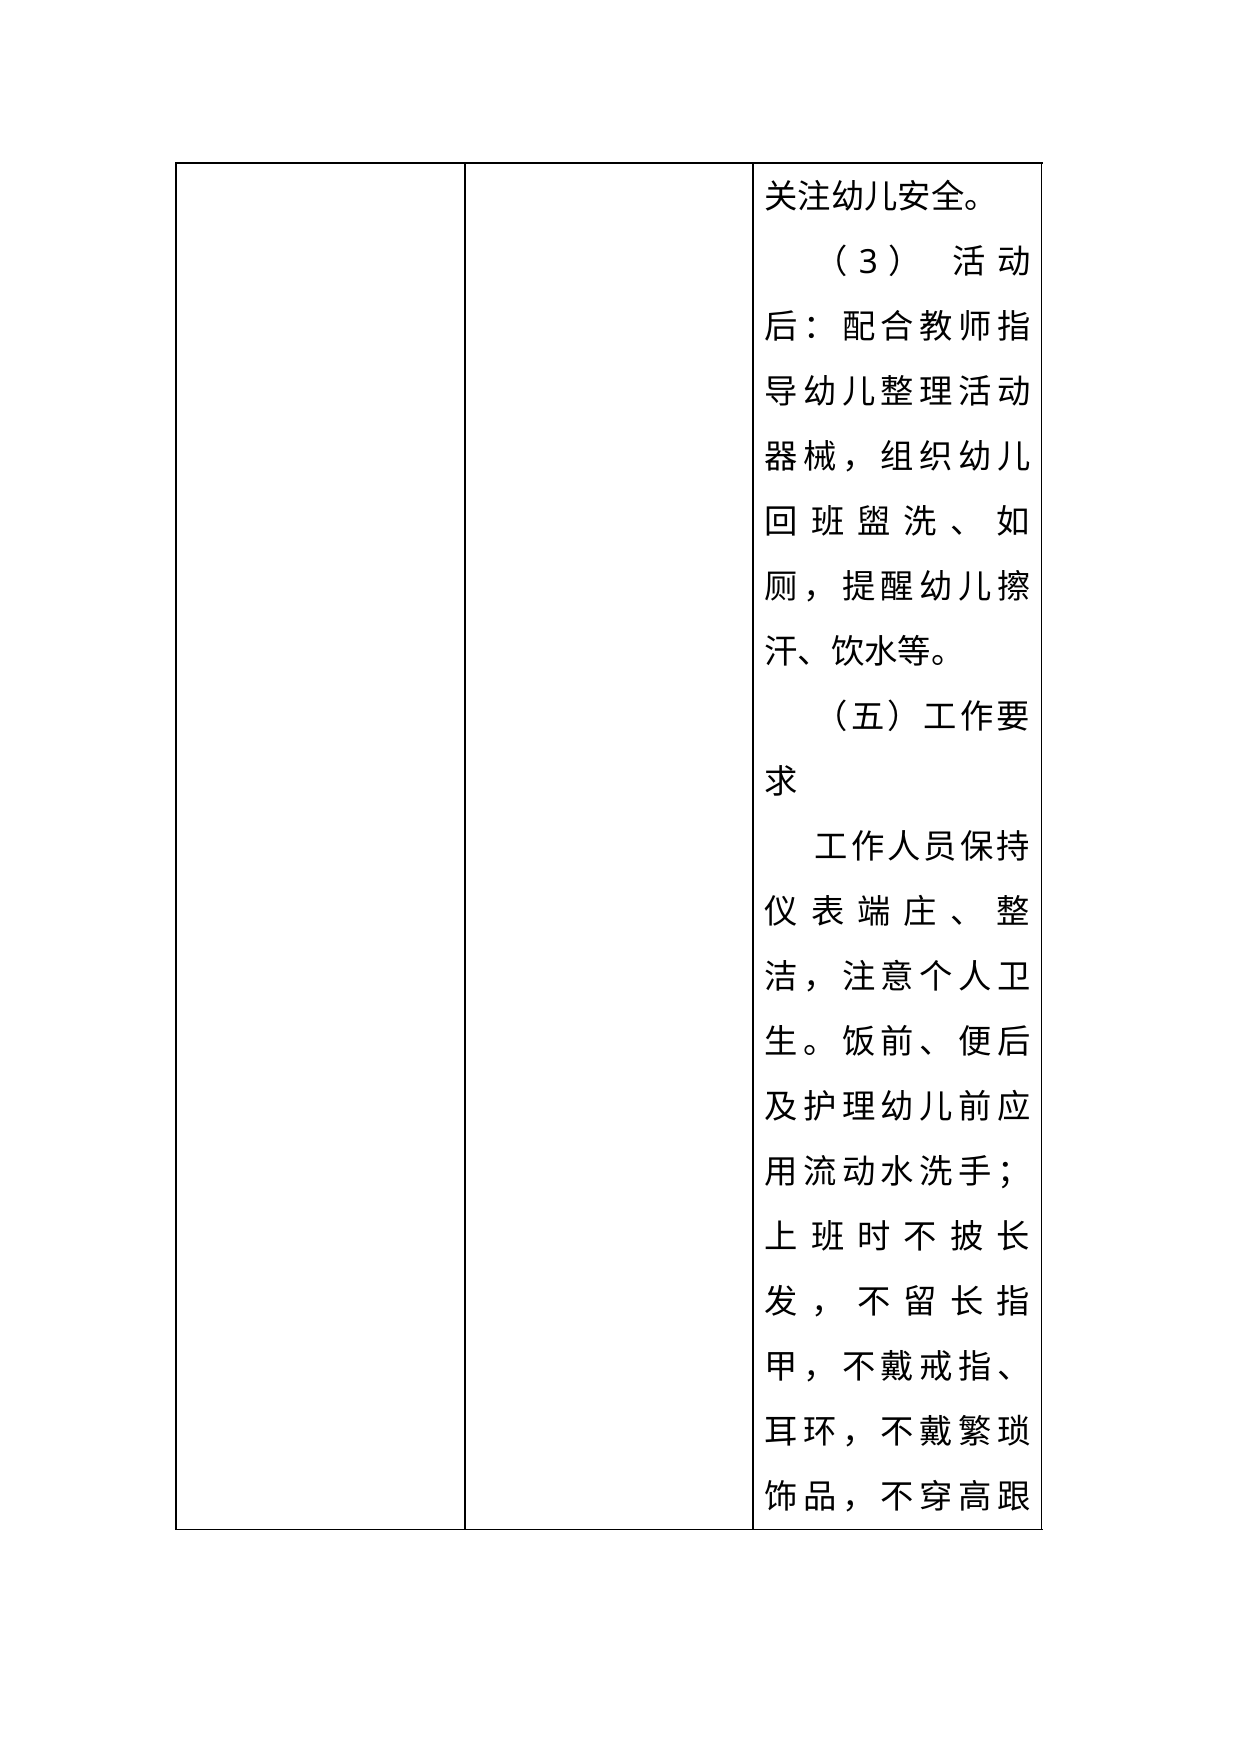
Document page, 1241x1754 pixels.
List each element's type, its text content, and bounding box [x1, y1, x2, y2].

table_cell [754, 164, 1041, 1528]
table_cell [466, 164, 752, 1528]
table_cell 1 [177, 164, 464, 1528]
